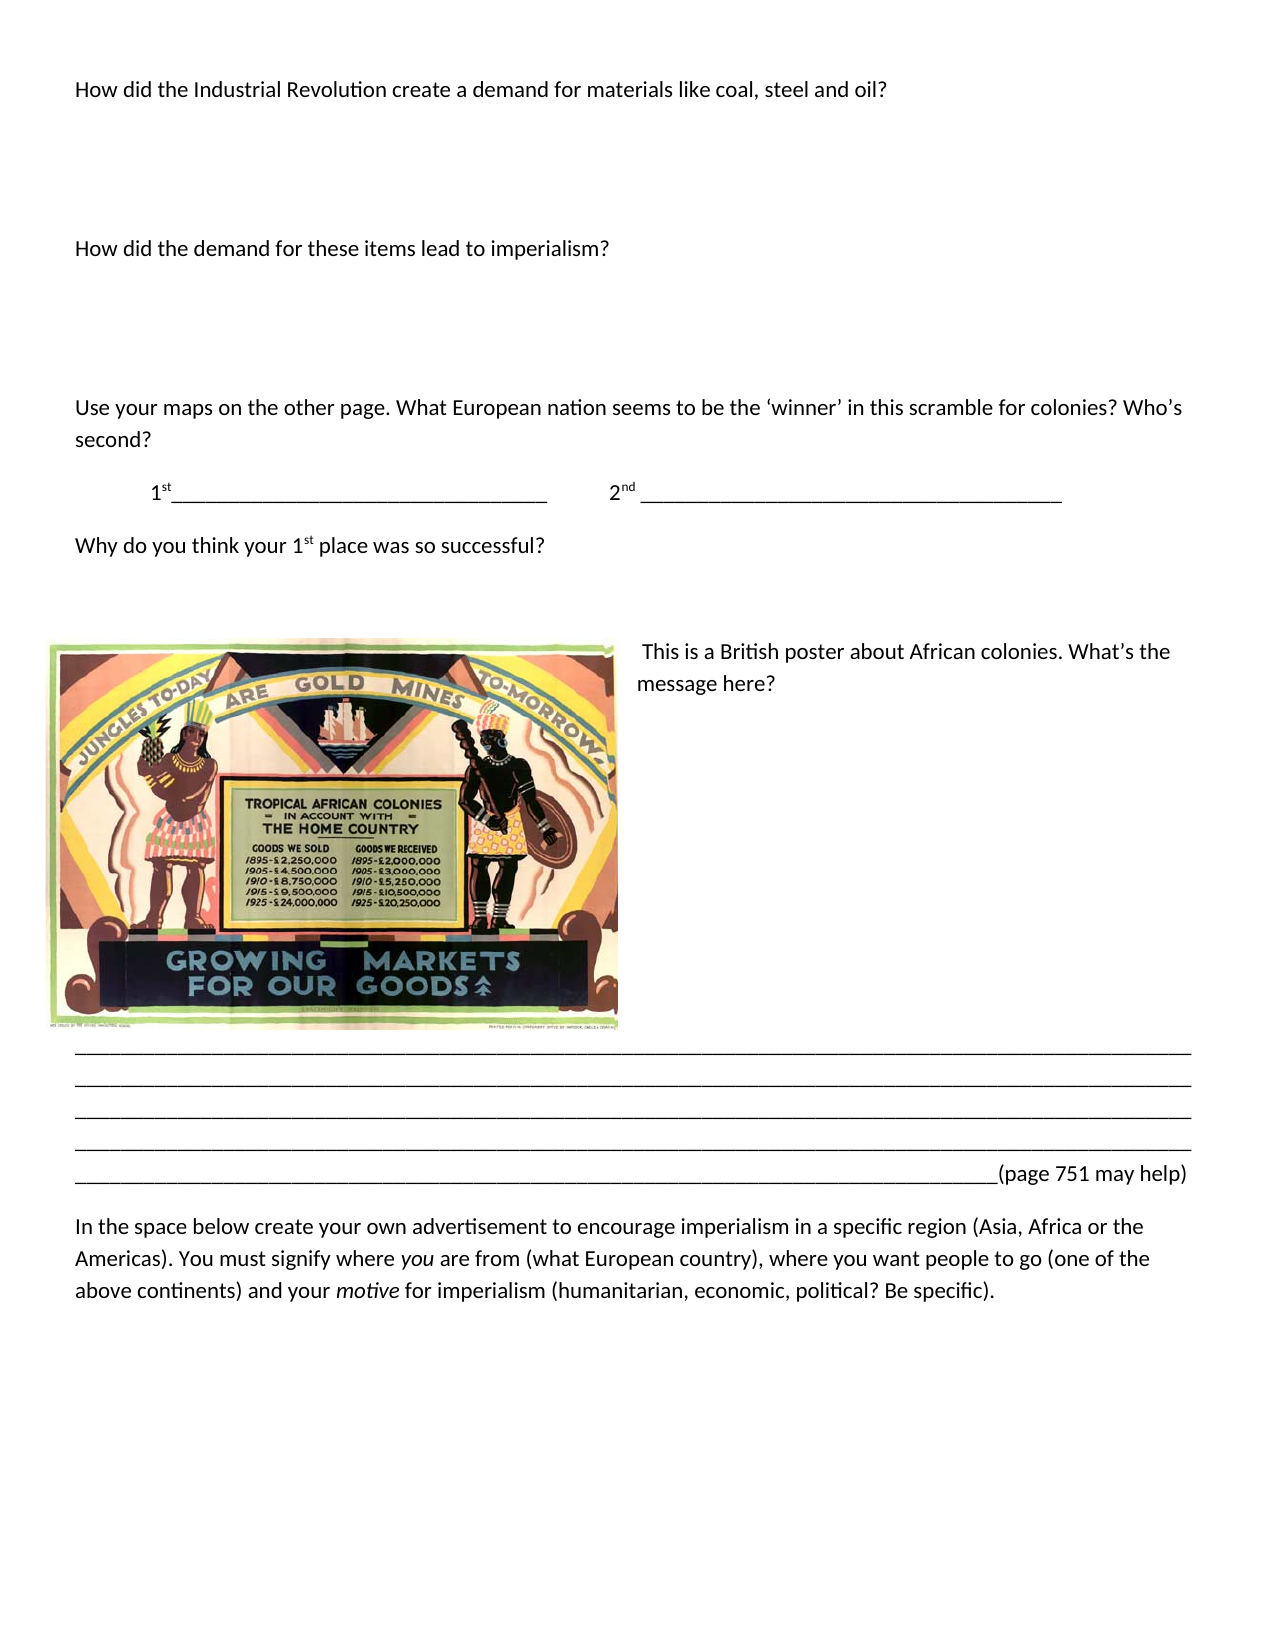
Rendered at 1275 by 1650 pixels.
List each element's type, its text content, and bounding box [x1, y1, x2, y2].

text How did the demand for these items lead to imperialism? [75, 234, 1200, 262]
text This is a British poster about African colonies. What’s the message here? _________________________________________________________________________________________________________________________________________________________________________________________________________________________________________________________________________________________________________________________________________________________________________________________________________________________________________________________________________________________(page 751 may help) [75, 637, 1200, 1187]
text How did the Industrial Revolution create a demand for materials like coal, steel and oil? [75, 75, 1200, 103]
text In the space below create your own advertisement to encourage imperialism in a specific region (Asia, Africa or the Americas). You must signify where you are from (what European country), where you want people to go (one of the above continents) and your motive for imperialism (humanitarian, economic, political? Be specific). [75, 1212, 1200, 1304]
text 1st_________________________________ 2nd _____________________________________ [75, 478, 1200, 506]
text Why do you think your 1st place was so successful? [75, 531, 1200, 559]
picture [45, 638, 75, 1030]
text Use your maps on the other page. What European nation seems to be the ‘winner’ in this scramble for colonies? Who’s second? [75, 393, 1200, 453]
